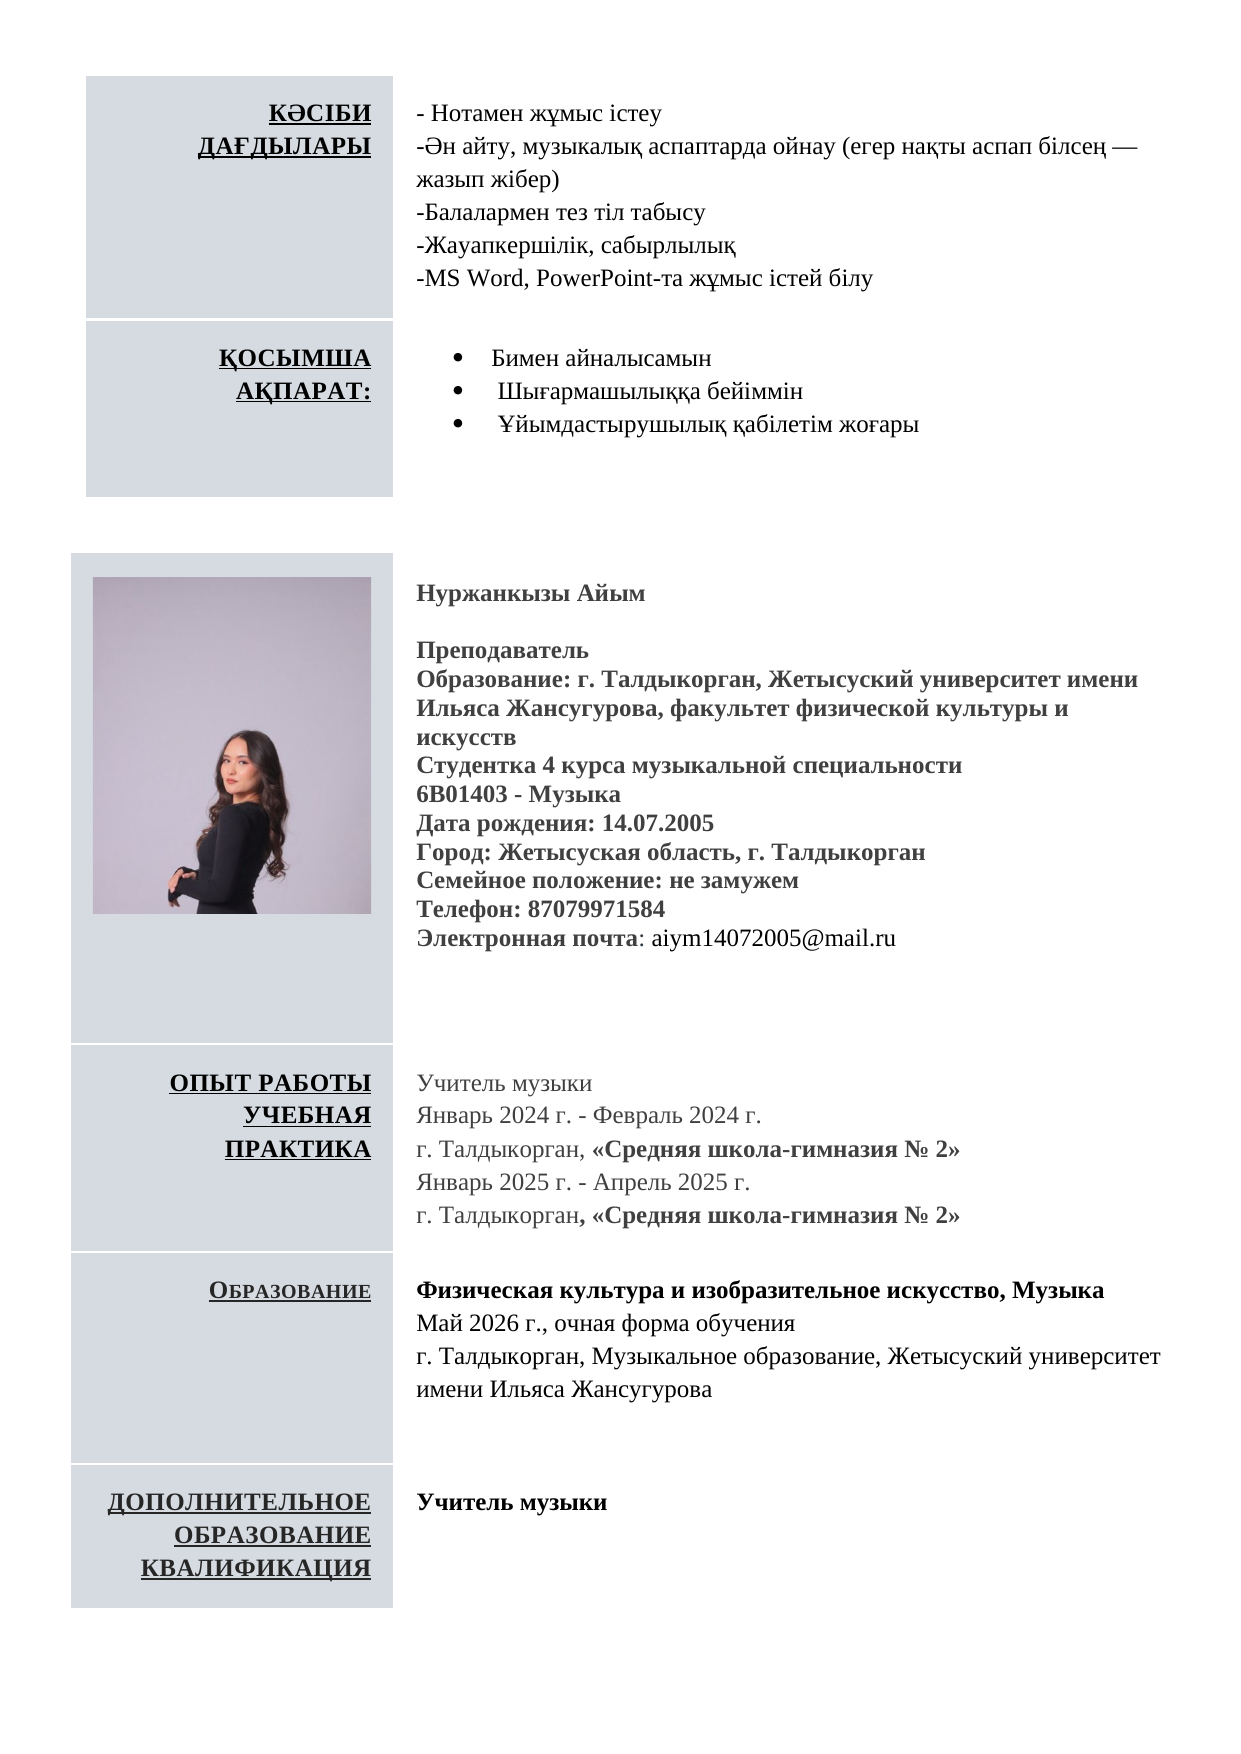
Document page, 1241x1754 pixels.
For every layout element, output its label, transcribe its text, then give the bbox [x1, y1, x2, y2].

table_header [71, 553, 393, 1043]
table_header Нуржанкызы Айым Преподаватель Образование: г. Талдыкорган, Жетысуский университет имени Ильяса Жансугурова, факультет физической культуры и искусств Студентка 4 курса музыкальной специальности 6B01403 - Музыка Дата рождения: 14.07.2005 Город: Жетысуская область, г. Талдыкорган Семейное положение: не замужем Телефон: 87079971584 Электронная почта: aiym14072005@mail.ru [395, 555, 1194, 1043]
table_cell Бимен айналысамын Шығармашылыққа бейіммін Ұйымдастырушылық қабілетім жоғары [395, 321, 1194, 497]
table_cell Физическая культура и изобразительное искусство, Музыка Май 2026 г., очная форма обучения г. Талдыкорган, Музыкальное образование, Жетысуский университет имени Ильяса Жансугурова [395, 1253, 1194, 1463]
table_cell ҚОСЫМША АҚПАРАТ: [86, 321, 393, 497]
table_cell ДОПОЛНИТЕЛЬНОЕ ОБРАЗОВАНИЕ КВАЛИФИКАЦИЯ [71, 1465, 393, 1608]
table_cell ОПЫТ РАБОТЫ УЧЕБНАЯ ПРАКТИКА [71, 1045, 393, 1251]
picture [92, 577, 372, 914]
table_cell Учитель музыки [395, 1465, 1194, 1608]
table_cell Образование [71, 1253, 393, 1463]
table_cell КӘСІБИ ДАҒДЫЛАРЫ [86, 76, 393, 318]
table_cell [395, 76, 1194, 318]
table_cell Учитель музыки Январь 2024 г. - Февраль 2024 г. г. Талдыкорган, «Средняя школа-гимназия № 2» Январь 2025 г. - Апрель 2025 г. г. Талдыкорган, «Средняя школа-гимназия № 2» [395, 1045, 1194, 1251]
